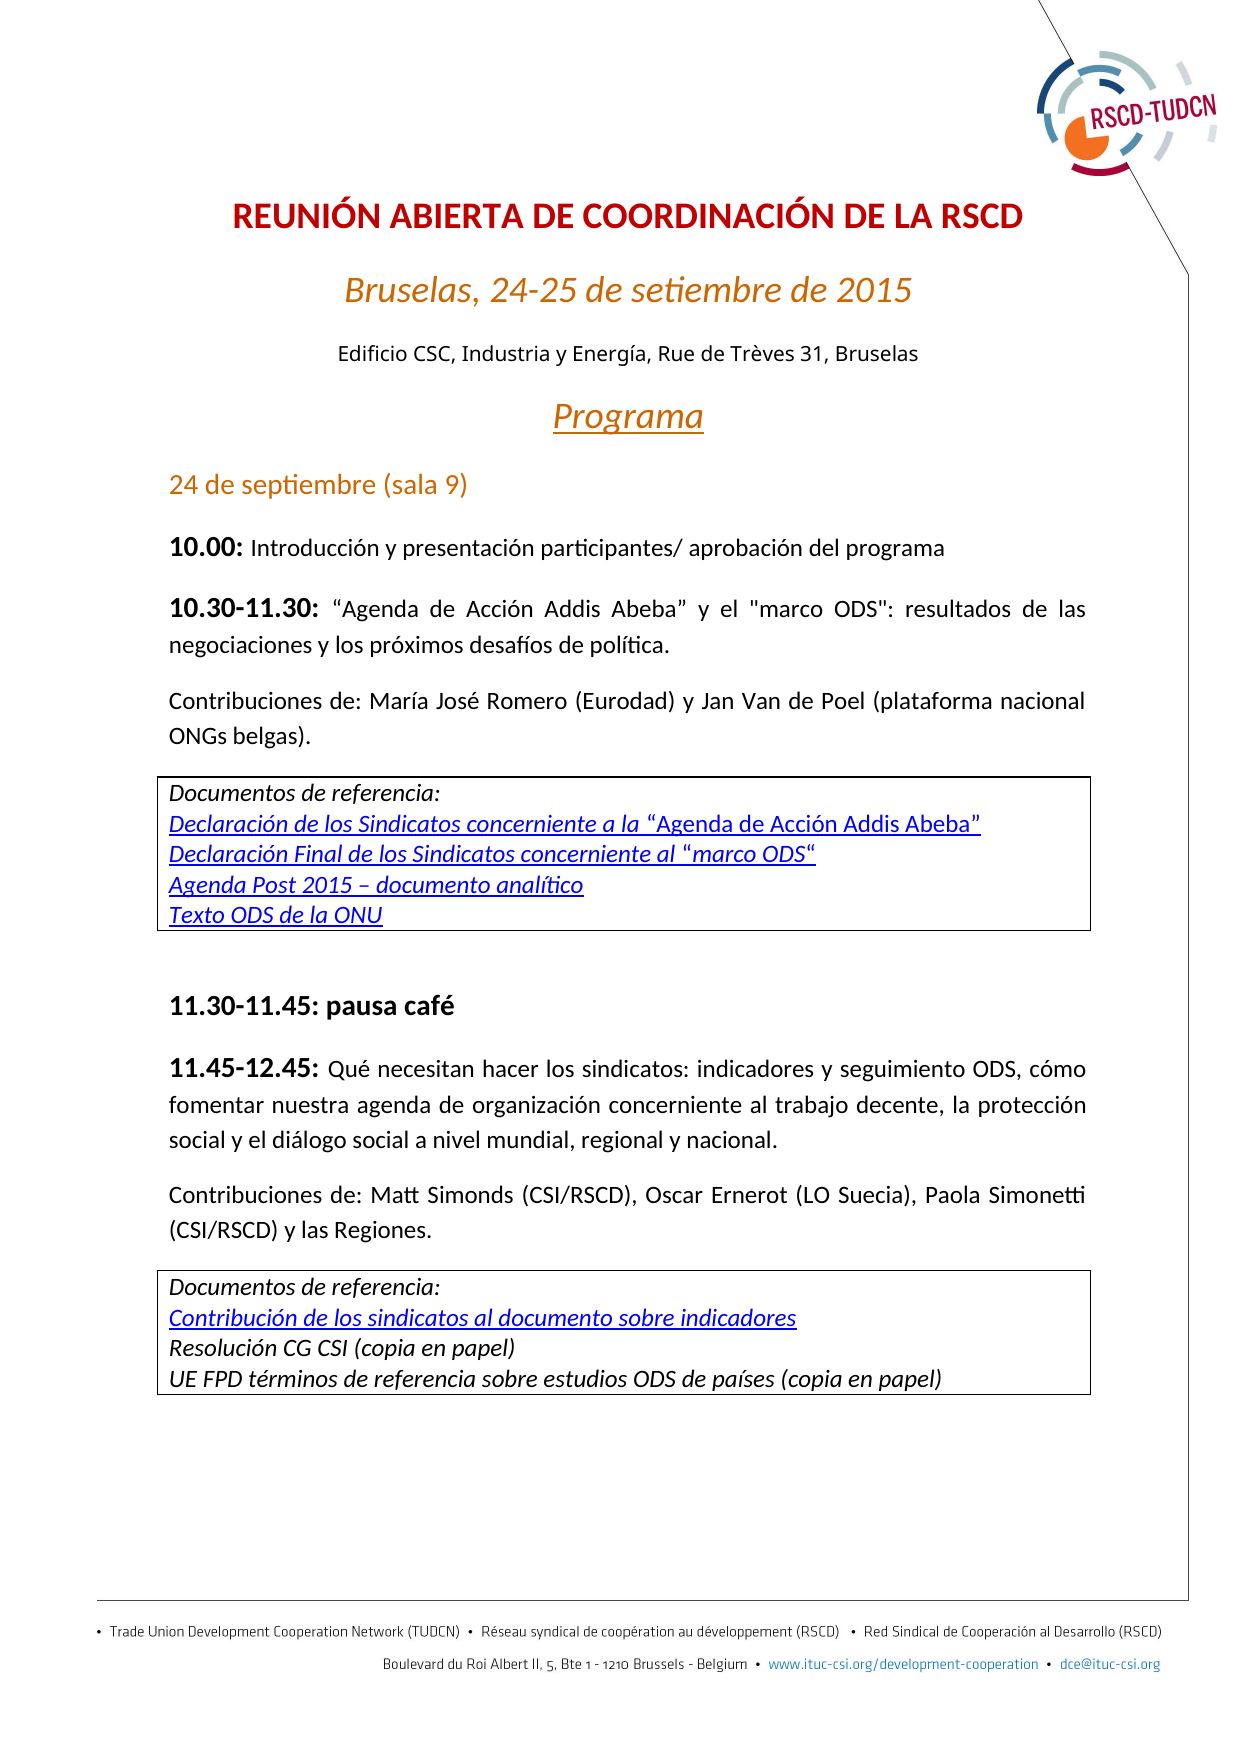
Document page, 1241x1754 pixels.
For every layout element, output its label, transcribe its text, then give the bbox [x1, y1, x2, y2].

picture [8, 0, 1241, 1747]
text 10.30-11.30: “Agenda de Acción Addis Abeba” y el "marco ODS": resultados de las negociaciones y los próximos desafíos de política. [169, 589, 1087, 660]
text Bruselas, 24-25 de setiembre de 2015 [169, 266, 1087, 311]
text REUNIÓN ABIERTA DE COORDINACIÓN DE LA RSCD [169, 192, 1087, 238]
text Edificio CSC, Industria y Energía, Rue de Trèves 31, Bruselas [169, 339, 1087, 367]
text 24 de septiembre (sala 9) [169, 466, 1087, 502]
text 11.45-12.45: Qué necesitan hacer los sindicatos: indicadores y seguimiento ODS, cómo fomentar nuestra agenda de organización concerniente al trabajo decente, la protección social y el diálogo social a nivel mundial, regional y nacional. [169, 1049, 1087, 1154]
table_header Documentos de referencia: Contribución de los sindicatos al documento sobre indicadores Resolución CG CSI (copia en papel) UE FPD términos de referencia sobre estudios ODS de países (copia en papel) [158, 1271, 1090, 1393]
table_header Documentos de referencia: Declaración de los Sindicatos concerniente a la “Agenda de Acción Addis Abeba” Declaración Final de los Sindicatos concerniente al “marco ODS“ Agenda Post 2015 – documento analítico Texto ODS de la ONU [158, 778, 1090, 930]
text 10.00: Introducción y presentación participantes/ aprobación del programa [169, 528, 1087, 563]
text Contribuciones de: Matt Simonds (CSI/RSCD), Oscar Ernerot (LO Suecia), Paola Simonetti (CSI/RSCD) y las Regiones. [169, 1179, 1087, 1245]
text Programa [169, 392, 1087, 438]
text 11.30-11.45: pausa café [169, 987, 1087, 1022]
text Contribuciones de: María José Romero (Eurodad) y Jan Van de Poel (plataforma nacional ONGs belgas). [169, 686, 1087, 751]
